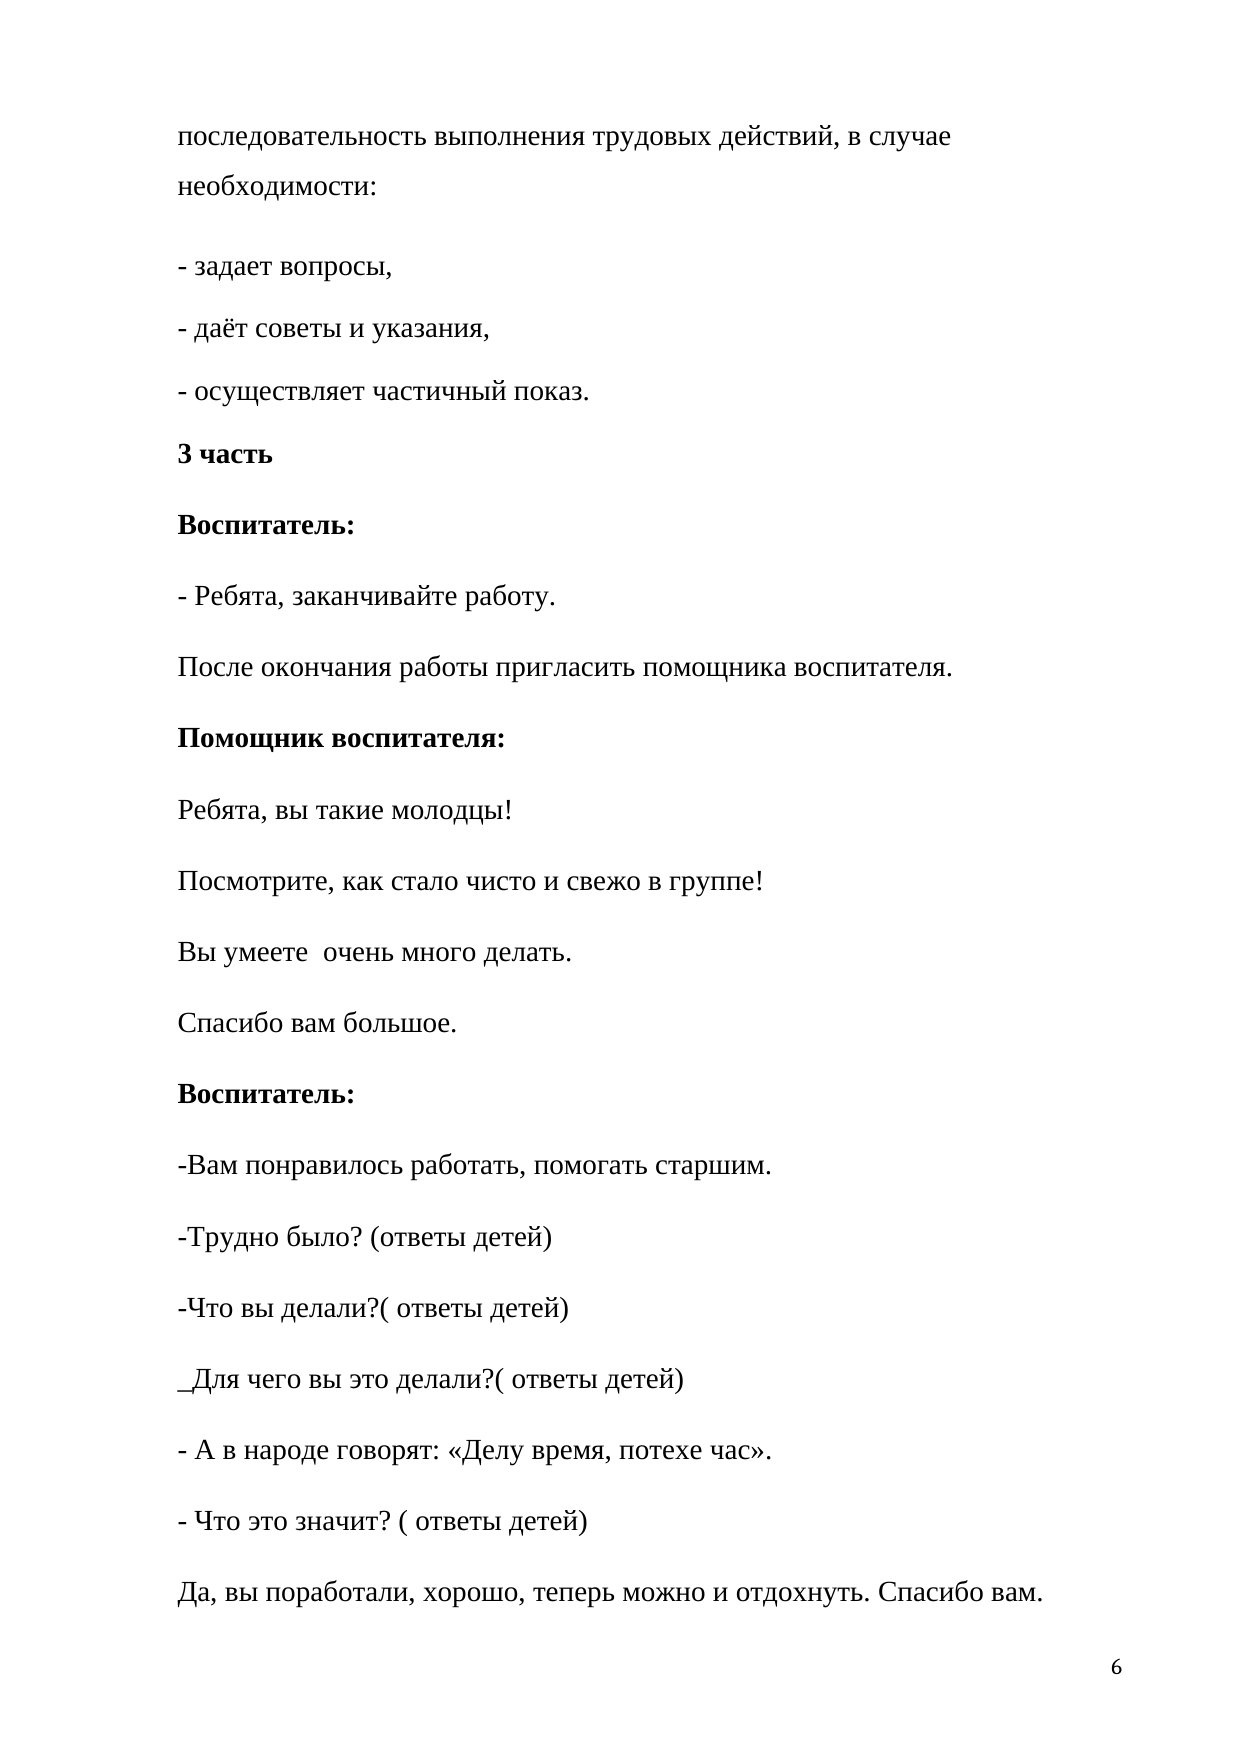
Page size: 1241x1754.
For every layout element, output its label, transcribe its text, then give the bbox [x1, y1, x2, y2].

text После окончания работы пригласить помощника воспитателя. [177, 649, 1122, 683]
text - Что это значит? ( ответы детей) [177, 1503, 1122, 1537]
text - осуществляет частичный показ. [177, 373, 1122, 407]
text 3 часть [177, 436, 1122, 469]
text - А в народе говорят: «Делу время, потехе час». [177, 1432, 1122, 1466]
text - задает вопросы, [177, 248, 1122, 281]
text Воспитатель: [177, 1076, 1122, 1110]
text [177, 118, 1122, 202]
text _Для чего вы это делали?( ответы детей) [177, 1361, 1122, 1394]
text Да, вы поработали, хорошо, теперь можно и отдохнуть. Спасибо вам. [177, 1574, 1122, 1608]
text Вы умеете очень много делать. [177, 934, 1122, 968]
text Посмотрите, как стало чисто и свежо в группе! [177, 863, 1122, 896]
text Ребята, вы такие молодцы! [177, 792, 1122, 825]
text Спасибо вам большое. [177, 1005, 1122, 1039]
text -Что вы делали?( ответы детей) [177, 1290, 1122, 1323]
text - Ребята, заканчивайте работу. [177, 578, 1122, 612]
text - даёт советы и указания, [177, 311, 1122, 344]
text -Трудно было? (ответы детей) [177, 1219, 1122, 1252]
text Воспитатель: [177, 507, 1122, 541]
text -Вам понравилось работать, помогать старшим. [177, 1147, 1122, 1181]
text Помощник воспитателя: [177, 721, 1122, 754]
